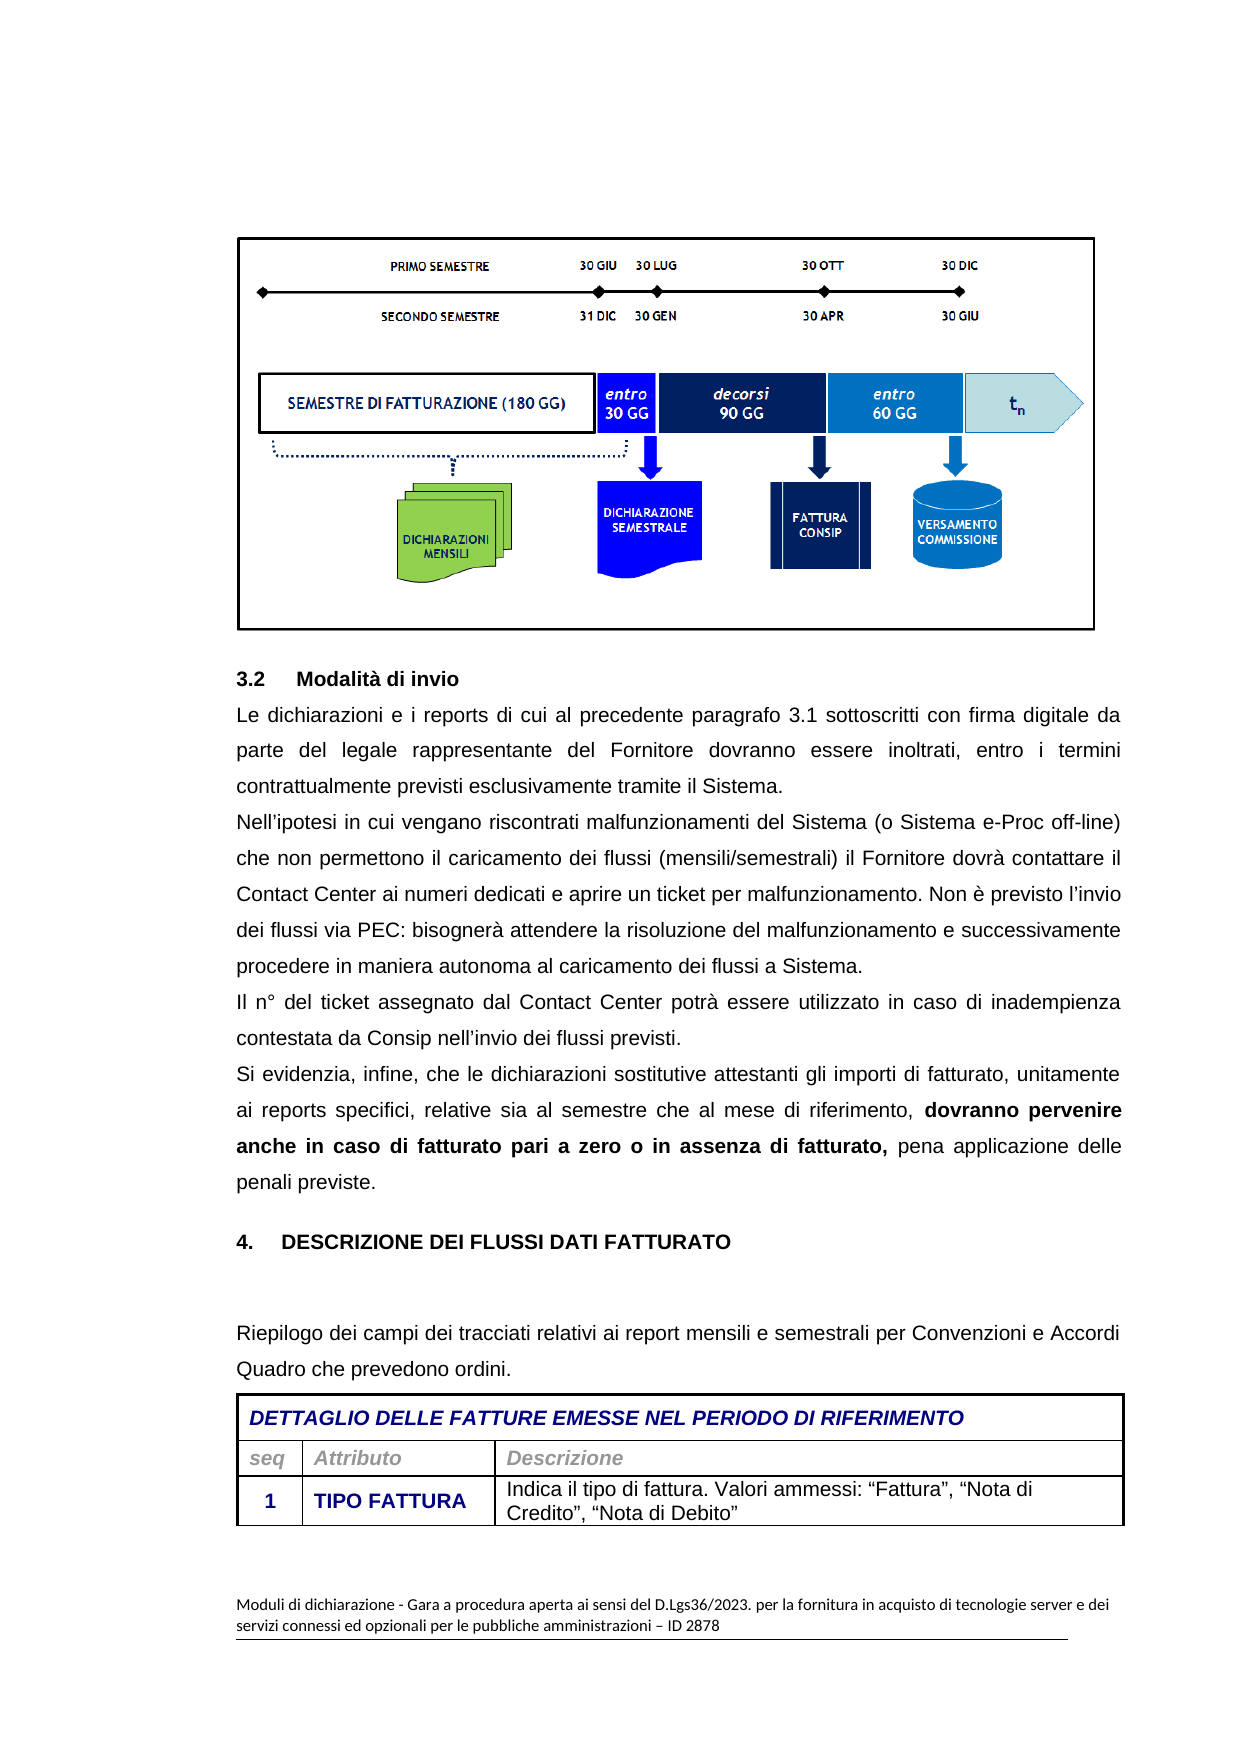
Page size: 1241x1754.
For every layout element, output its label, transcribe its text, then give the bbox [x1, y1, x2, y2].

text Il n° del ticket assegnato dal Contact Center potrà essere utilizzato in caso di inadempienza contestata da Consip nell’invio dei flussi previsti. [236, 990, 1122, 1050]
table_cell 1 [239, 1477, 302, 1525]
text Le dichiarazioni e i reports di cui al precedente paragrafo 3.1 sottoscritti con firma digitale da parte del legale rappresentante del Fornitore dovranno essere inoltrati, entro i termini contrattualmente previsti esclusivamente tramite il Sistema. [236, 702, 1122, 798]
table_cell Indica il tipo di fattura. Valori ammessi: “Fattura”, “Nota di Credito”, “Nota di Debito” [496, 1477, 1122, 1525]
text Riepilogo dei campi dei tracciati relativi ai report mensili e semestrali per Convenzioni e Accordi Quadro che prevedono ordini. [236, 1321, 1122, 1381]
table_cell Attributo [303, 1441, 494, 1475]
text Si evidenzia, infine, che le dichiarazioni sostitutive attestanti gli importi di fatturato, unitamente ai reports specifici, relative sia al semestre che al mese di riferimento, dovranno pervenire anche in caso di fatturato pari a zero o in assenza di fatturato, pena applicazione delle penali previste. [236, 1062, 1122, 1193]
subtitle 3.2 Modalità di invio [236, 666, 1122, 690]
table_cell Descrizione [496, 1441, 1122, 1475]
subtitle DESCRIZIONE DEI FLUSSI DATI FATTURATO [236, 1229, 1122, 1253]
table_header DETTAGLIO DELLE FATTURE EMESSE NEL PERIODO DI RIFERIMENTO [239, 1396, 1122, 1440]
text Nell’ipotesi in cui vengano riscontrati malfunzionamenti del Sistema (o Sistema e-Proc off-line) che non permettono il caricamento dei flussi (mensili/semestrali) il Fornitore dovrà contattare il Contact Center ai numeri dedicati e aprire un ticket per malfunzionamento. Non è previsto l’invio dei flussi via PEC: bisognerà attendere la risoluzione del malfunzionamento e successivamente procedere in maniera autonoma al caricamento dei flussi a Sistema. [236, 810, 1122, 978]
table_cell seq [239, 1441, 302, 1475]
picture [236, 236, 1095, 631]
table_cell TIPO FATTURA [303, 1477, 494, 1525]
